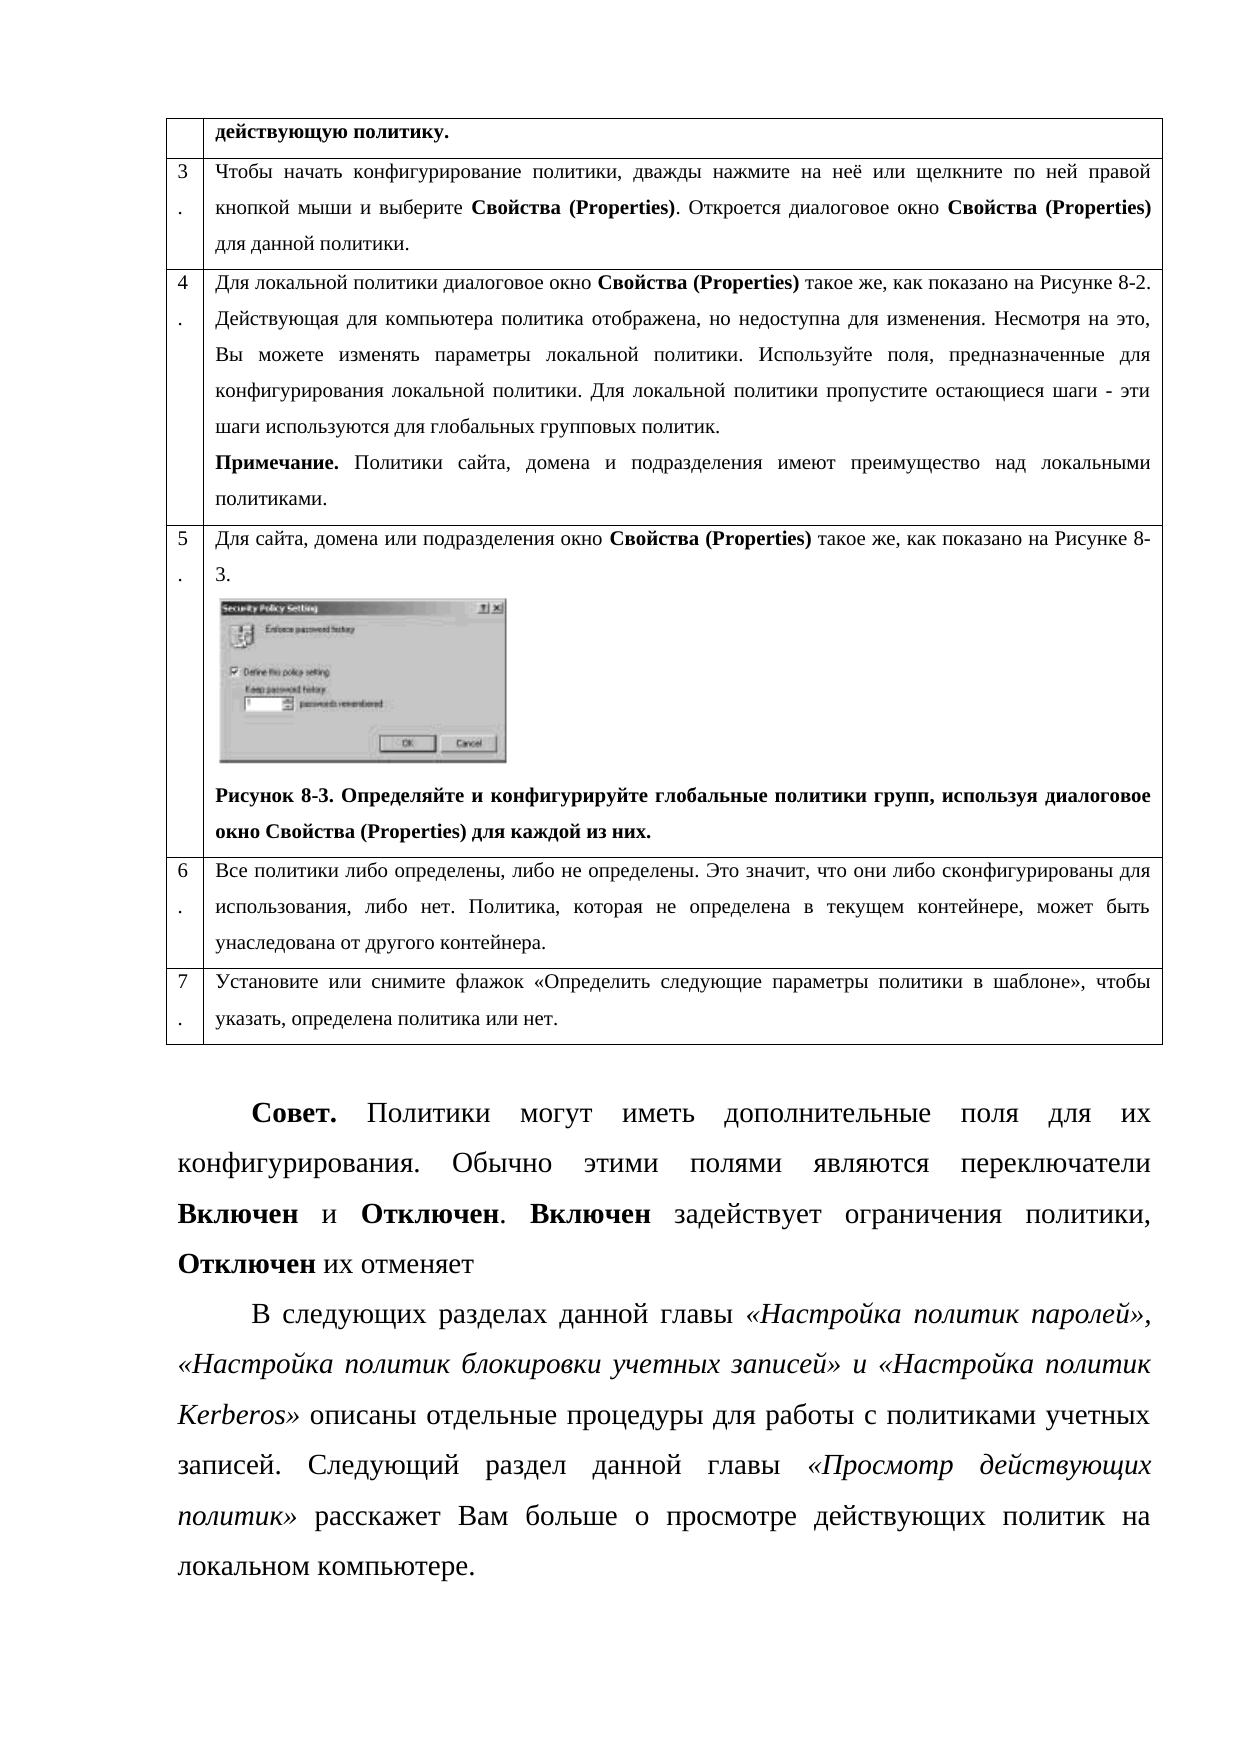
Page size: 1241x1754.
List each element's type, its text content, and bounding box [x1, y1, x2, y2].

table_cell 6. [167, 858, 203, 968]
table_cell Все политики либо определены, либо не определены. Это значит, что они либо сконфигурированы для использования, либо нет. Политика, которая не определена в текущем контейнере, может быть унаследована от другого контейнера. [204, 858, 1162, 968]
table_cell 2. [167, 119, 203, 157]
table_cell Установите или снимите флажок «Определить следующие параметры политики в шаблоне», чтобы указать, определена политика или нет. [204, 969, 1162, 1044]
table_cell Для сайта, домена или подразделения окно Свойства (Properties) такое же, как показано на Рисунке 8-3. Рисунок 8-3. Определяйте и конфигурируйте глобальные политики групп, используя диалоговое окно Свойства (Properties) для каждой из них. [204, 526, 1162, 857]
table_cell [204, 119, 1162, 157]
picture [215, 597, 513, 768]
table_cell 3. [167, 159, 203, 269]
table_cell 5. [167, 526, 203, 857]
table_cell Чтобы начать конфигурирование политики, дважды нажмите на неё или щелкните по ней правой кнопкой мыши и выберите Свойства (Properties). Откроется диалоговое окно Свойства (Properties) для данной политики. [204, 159, 1162, 269]
table_cell 4. [167, 270, 203, 524]
text Совет. Политики могут иметь дополнительные поля для их конфигурирования. Обычно этими полями являются переключатели Включен и Отключен. Включен задействует ограничения политики, Отключен их отменяет [177, 1095, 1152, 1279]
text В следующих разделах данной главы «Настройка политик паролей», «Настройка политик блокировки учетных записей» и «Настройка политик Kerberos» описаны отдельные процедуры для работы с политиками учетных записей. Следующий раздел данной главы «Просмотр действующих политик» расскажет Вам больше о просмотре действующих политик на локальном компьютере. [177, 1296, 1152, 1581]
table_cell 7. [167, 969, 203, 1044]
table_cell Для локальной политики диалоговое окно Свойства (Properties) такое же, как показано на Рисунке 8-2. Действующая для компьютера политика отображена, но недоступна для изменения. Несмотря на это, Вы можете изменять параметры локальной политики. Используйте поля, предназначенные для конфигурирования локальной политики. Для локальной политики пропустите остающиеся шаги - эти шаги используются для глобальных групповых политик. Примечание. Политики сайта, домена и подразделения имеют преимущество над локальными политиками. [204, 270, 1162, 524]
